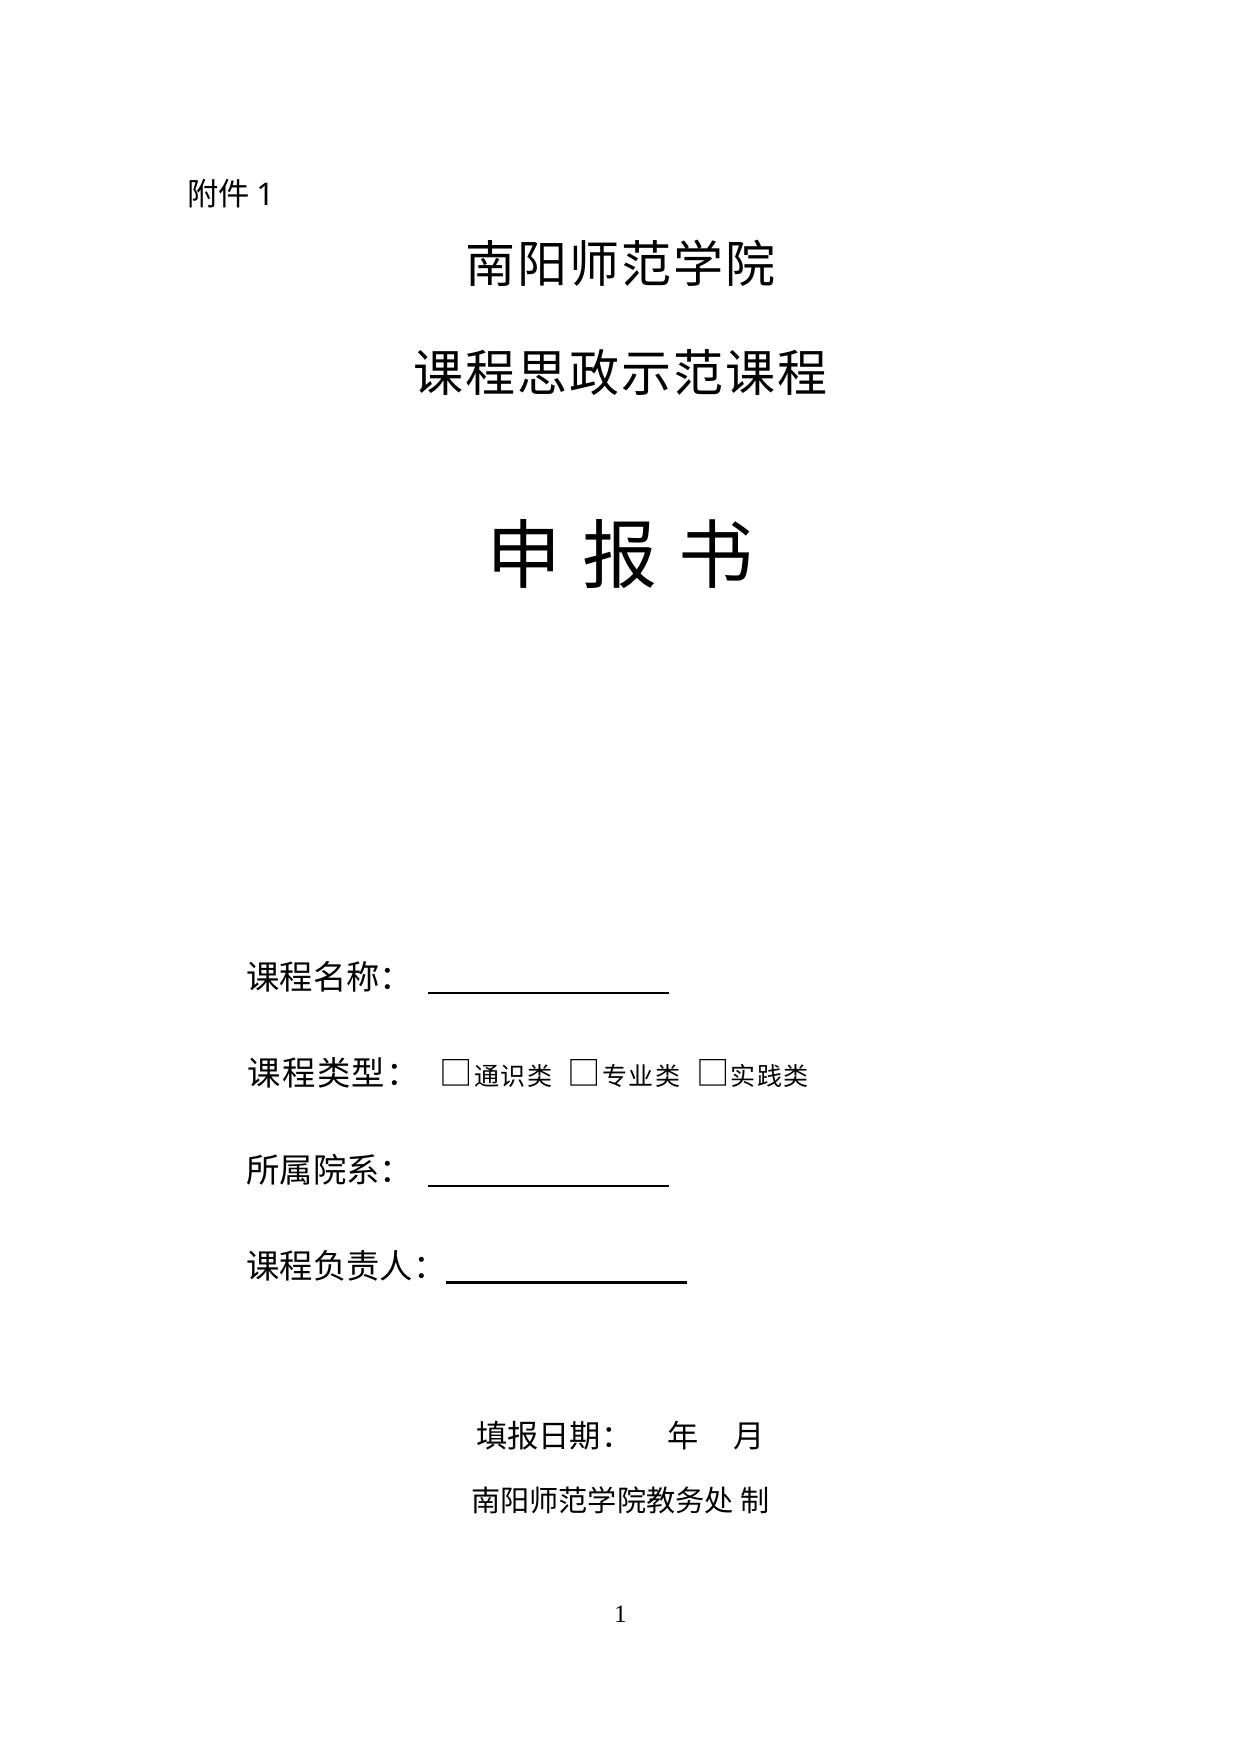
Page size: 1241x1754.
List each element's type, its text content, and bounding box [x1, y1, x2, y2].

text 课程负责人： [187, 1240, 1053, 1288]
text 南阳师范学院 [187, 224, 1053, 297]
text 申 报 书 [187, 495, 1053, 604]
text 课程思政示范课程 [187, 333, 1053, 405]
text 南阳师范学院教务处 制 [187, 1466, 1053, 1531]
text 所属院系： [187, 1143, 1053, 1192]
text 附件1 [187, 159, 1053, 224]
text 课程类型： □通识类 □专业类 □实践类 [187, 1047, 1053, 1095]
text 课程名称： [187, 950, 1053, 999]
text 填报日期： 年 月 [187, 1401, 1053, 1466]
